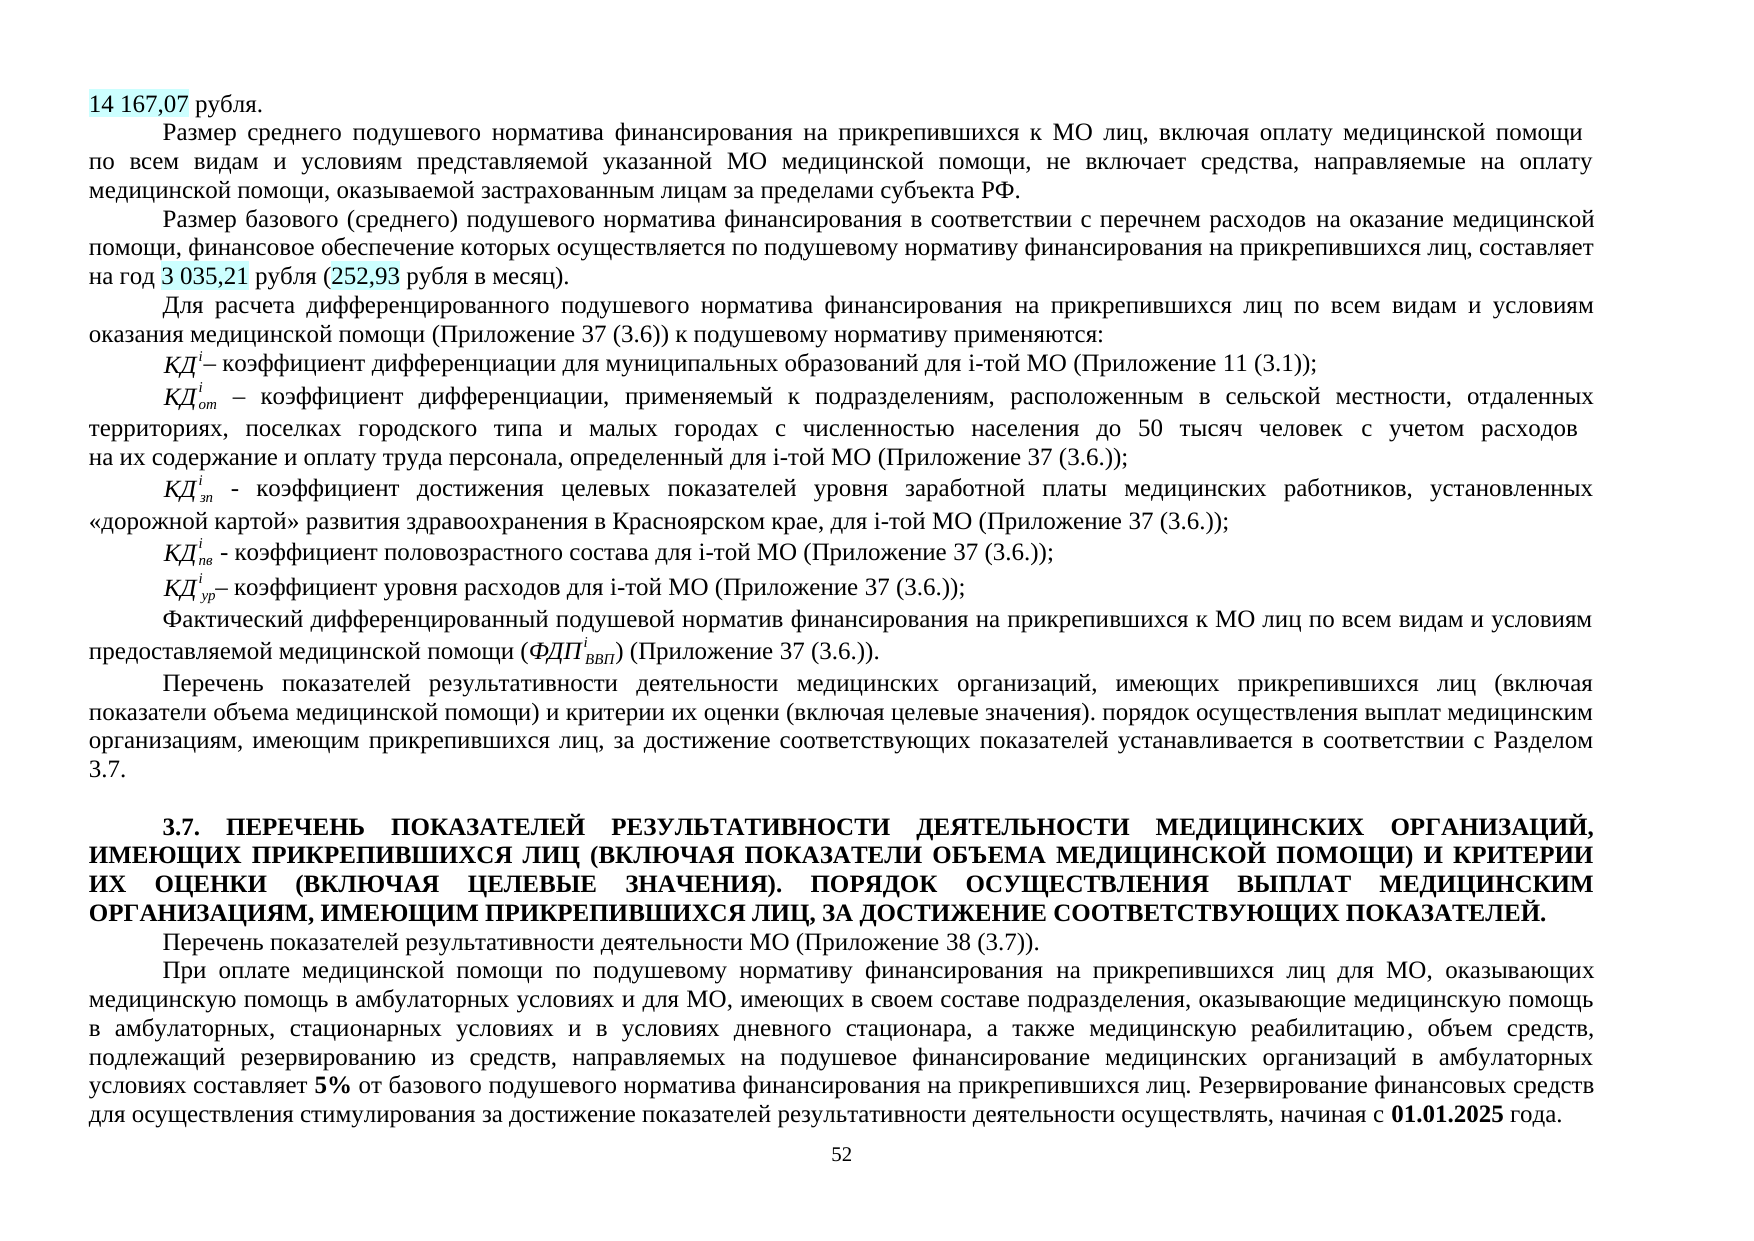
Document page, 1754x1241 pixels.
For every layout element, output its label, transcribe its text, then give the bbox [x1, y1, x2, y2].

text - коэффициент достижения целевых показателей уровня заработной платы медицинских работников, установленных «дорожной картой» развития здравоохранения в Красноярском крае, для i-той МО (Приложение 37 (3.6.)); [89, 471, 1594, 534]
text - коэффициент половозрастного состава для i-той МО (Приложение 37 (3.6.)); [89, 534, 1594, 569]
text – коэффициент дифференциации для муниципальных образований для i-той МО (Приложение 11 (3.1)); [89, 347, 1594, 378]
text – коэффициент дифференциации, применяемый к подразделениям, расположенным в сельской местности, отдаленных территориях, поселках городского типа и малых городах с численностью населения до 50 тысяч человек с учетом расходов на их содержание и оплату труда персонала, определенный для i-той МО (Приложение 37 (3.6.)); [89, 378, 1594, 471]
text Размер базового (среднего) подушевого норматива финансирования в соответствии с перечнем расходов на оказание медицинской помощи, финансовое обеспечение которых осуществляется по подушевому нормативу финансирования на прикрепившихся лиц, составляет на год 3 035,21 рубля (252,93 рубля в месяц). [89, 204, 1594, 290]
text Для расчета дифференцированного подушевого норматива финансирования на прикрепившихся лиц по всем видам и условиям оказания медицинской помощи (Приложение 37 (3.6)) к подушевому нормативу применяются: [89, 290, 1594, 347]
text – коэффициент уровня расходов для i-той МО (Приложение 37 (3.6.)); [89, 569, 1594, 604]
text Перечень показателей результативности деятельности МО (Приложение 38 (3.7)). [89, 927, 1594, 956]
text Фактический дифференцированный подушевой норматив финансирования на прикрепившихся к МО лиц по всем видам и условиям предоставляемой медицинской помощи () (Приложение 37 (3.6.)). [89, 604, 1594, 668]
text Перечень показателей результативности деятельности медицинских организаций, имеющих прикрепившихся лиц (включая показатели объема медицинской помощи) и критерии их оценки (включая целевые значения). порядок осуществления выплат медицинским организациям, имеющим прикрепившихся лиц, за достижение соответствующих показателей устанавливается в соответствии с Разделом 3.7. [89, 668, 1594, 783]
text При оплате медицинской помощи по подушевому нормативу финансирования на прикрепившихся лиц для МО, оказывающих медицинскую помощь в амбулаторных условиях и для МО, имеющих в своем составе подразделения, оказывающие медицинскую помощь в амбулаторных, стационарных условиях и в условиях дневного стационара, а также медицинскую реабилитацию, объем средств, подлежащий резервированию из средств, направляемых на подушевое финансирование медицинских организаций в амбулаторных условиях составляет 5% от базового подушевого норматива финансирования на прикрепившихся лиц. Резервирование финансовых средств для осуществления стимулирования за достижение показателей результативности деятельности осуществлять, начиная с 01.01.2025 года. [89, 956, 1594, 1128]
text 3.7. ПЕРЕЧЕНЬ ПОКАЗАТЕЛЕЙ РЕЗУЛЬТАТИВНОСТИ ДЕЯТЕЛЬНОСТИ МЕДИЦИНСКИХ ОРГАНИЗАЦИЙ, ИМЕЮЩИХ ПРИКРЕПИВШИХСЯ ЛИЦ (ВКЛЮЧАЯ ПОКАЗАТЕЛИ ОБЪЕМА МЕДИЦИНСКОЙ ПОМОЩИ) И КРИТЕРИИ ИХ ОЦЕНКИ (ВКЛЮЧАЯ ЦЕЛЕВЫЕ ЗНАЧЕНИЯ). ПОРЯДОК ОСУЩЕСТВЛЕНИЯ ВЫПЛАТ МЕДИЦИНСКИМ ОРГАНИЗАЦИЯМ, ИМЕЮЩИМ ПРИКРЕПИВШИХСЯ ЛИЦ, ЗА ДОСТИЖЕНИЕ СООТВЕТСТВУЮЩИХ ПОКАЗАТЕЛЕЙ. [89, 812, 1594, 927]
text Размер среднего подушевого норматива финансирования на прикрепившихся к МО лиц, включая оплату медицинской помощи по всем видам и условиям представляемой указанной МО медицинской помощи, не включает средства, направляемые на оплату медицинской помощи, оказываемой застрахованным лицам за пределами субъекта РФ. [89, 117, 1594, 204]
